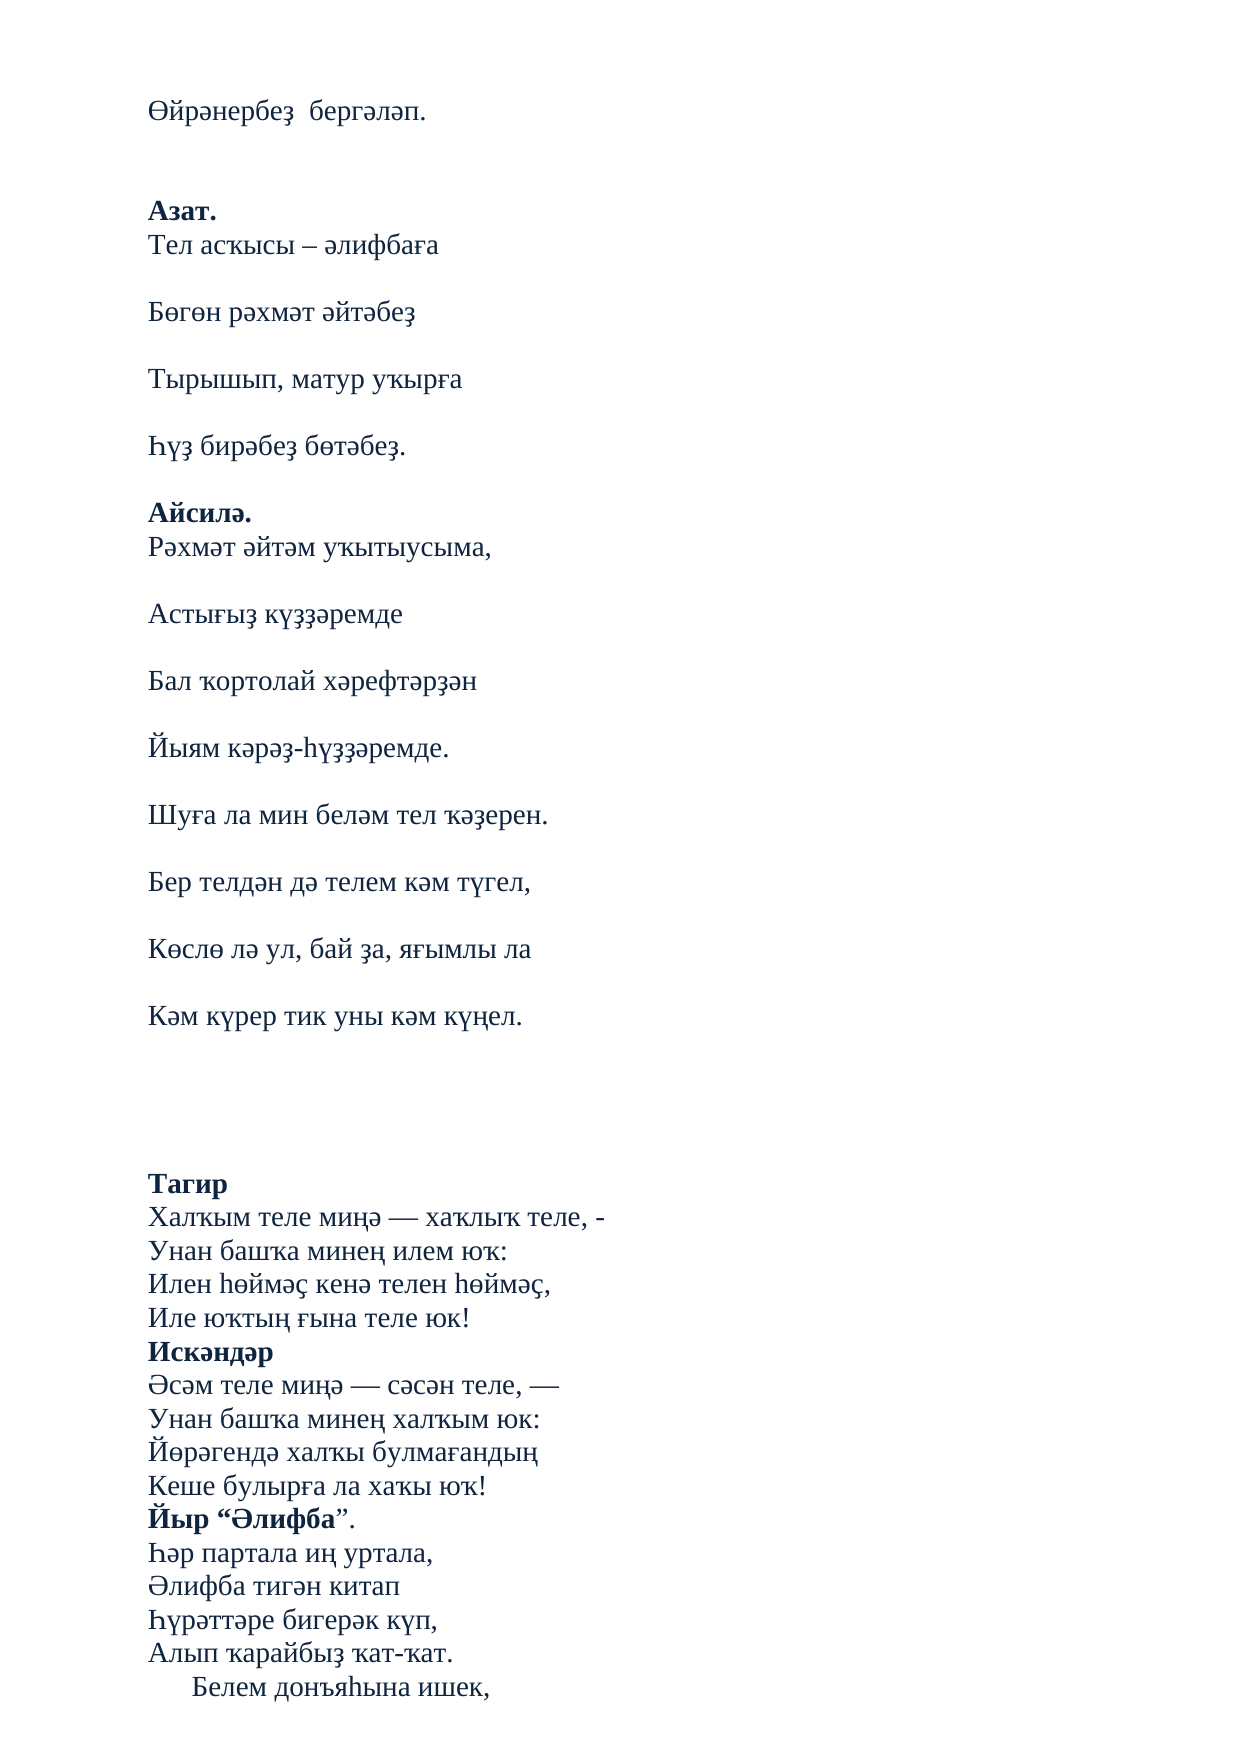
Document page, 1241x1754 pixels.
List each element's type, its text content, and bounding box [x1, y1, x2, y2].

text Бер телдән дә телем кәм түгел, [148, 864, 1152, 898]
text Бөгөн рәхмәт әйтәбеҙ [148, 294, 1152, 327]
text Һүрәттәре бигерәк күп, [148, 1602, 1152, 1636]
text Йыям кәрәҙ-һүҙҙәремде. [148, 730, 1152, 763]
text Унан башҡа минең халҡым юк: [148, 1401, 1152, 1434]
text Азат. [148, 193, 1152, 227]
text Тагир [148, 1166, 1152, 1199]
text Унан башҡа минең илем юҡ: [148, 1233, 1152, 1267]
text Әлифба тигән китап [148, 1568, 1152, 1602]
text Әсәм теле миңә — сәсән теле, — [148, 1367, 1152, 1401]
text Йөрәгендә халҡы булмағандың [148, 1434, 1152, 1468]
text Шуға ла мин беләм тел ҡәҙерен. [148, 797, 1152, 831]
text Искәндәр [148, 1334, 1152, 1367]
text Һүҙ бирәбеҙ бөтәбеҙ. [148, 428, 1152, 462]
text Кәм күрер тик уны кәм күңел. [148, 998, 1152, 1032]
text Йыр “Әлифба”. [148, 1501, 1152, 1535]
text Һәр партала иң уртала, [148, 1535, 1152, 1568]
text Астығыҙ күҙҙәремде [148, 596, 1152, 629]
text Илен һөймәҫ кенә телен һөймәҫ, [148, 1267, 1152, 1300]
text Айсилә. [148, 495, 1152, 529]
text Иле юҡтың ғына теле юк! [148, 1300, 1152, 1334]
text Алып ҡарайбыҙ ҡат-ҡат. [148, 1636, 1152, 1669]
text Халҡым теле миңә — хаҡлыҡ теле, - [148, 1199, 1152, 1233]
text Тырышып, матур уҡырға [148, 361, 1152, 394]
text Белем донъяһына ишек, [148, 1669, 1152, 1703]
text Көслө лә ул, бай ҙа, яғымлы ла [148, 931, 1152, 965]
text Рәхмәт әйтәм уҡытыусыма, [148, 529, 1152, 562]
text Өйрәнербеҙ бергәләп. [148, 93, 1152, 126]
text Бал ҡортолай хәрефтәрҙән [148, 663, 1152, 696]
text Тел асҡысы – әлифбаға [148, 227, 1152, 260]
text Кеше булырға ла хаҡы юҡ! [148, 1468, 1152, 1501]
